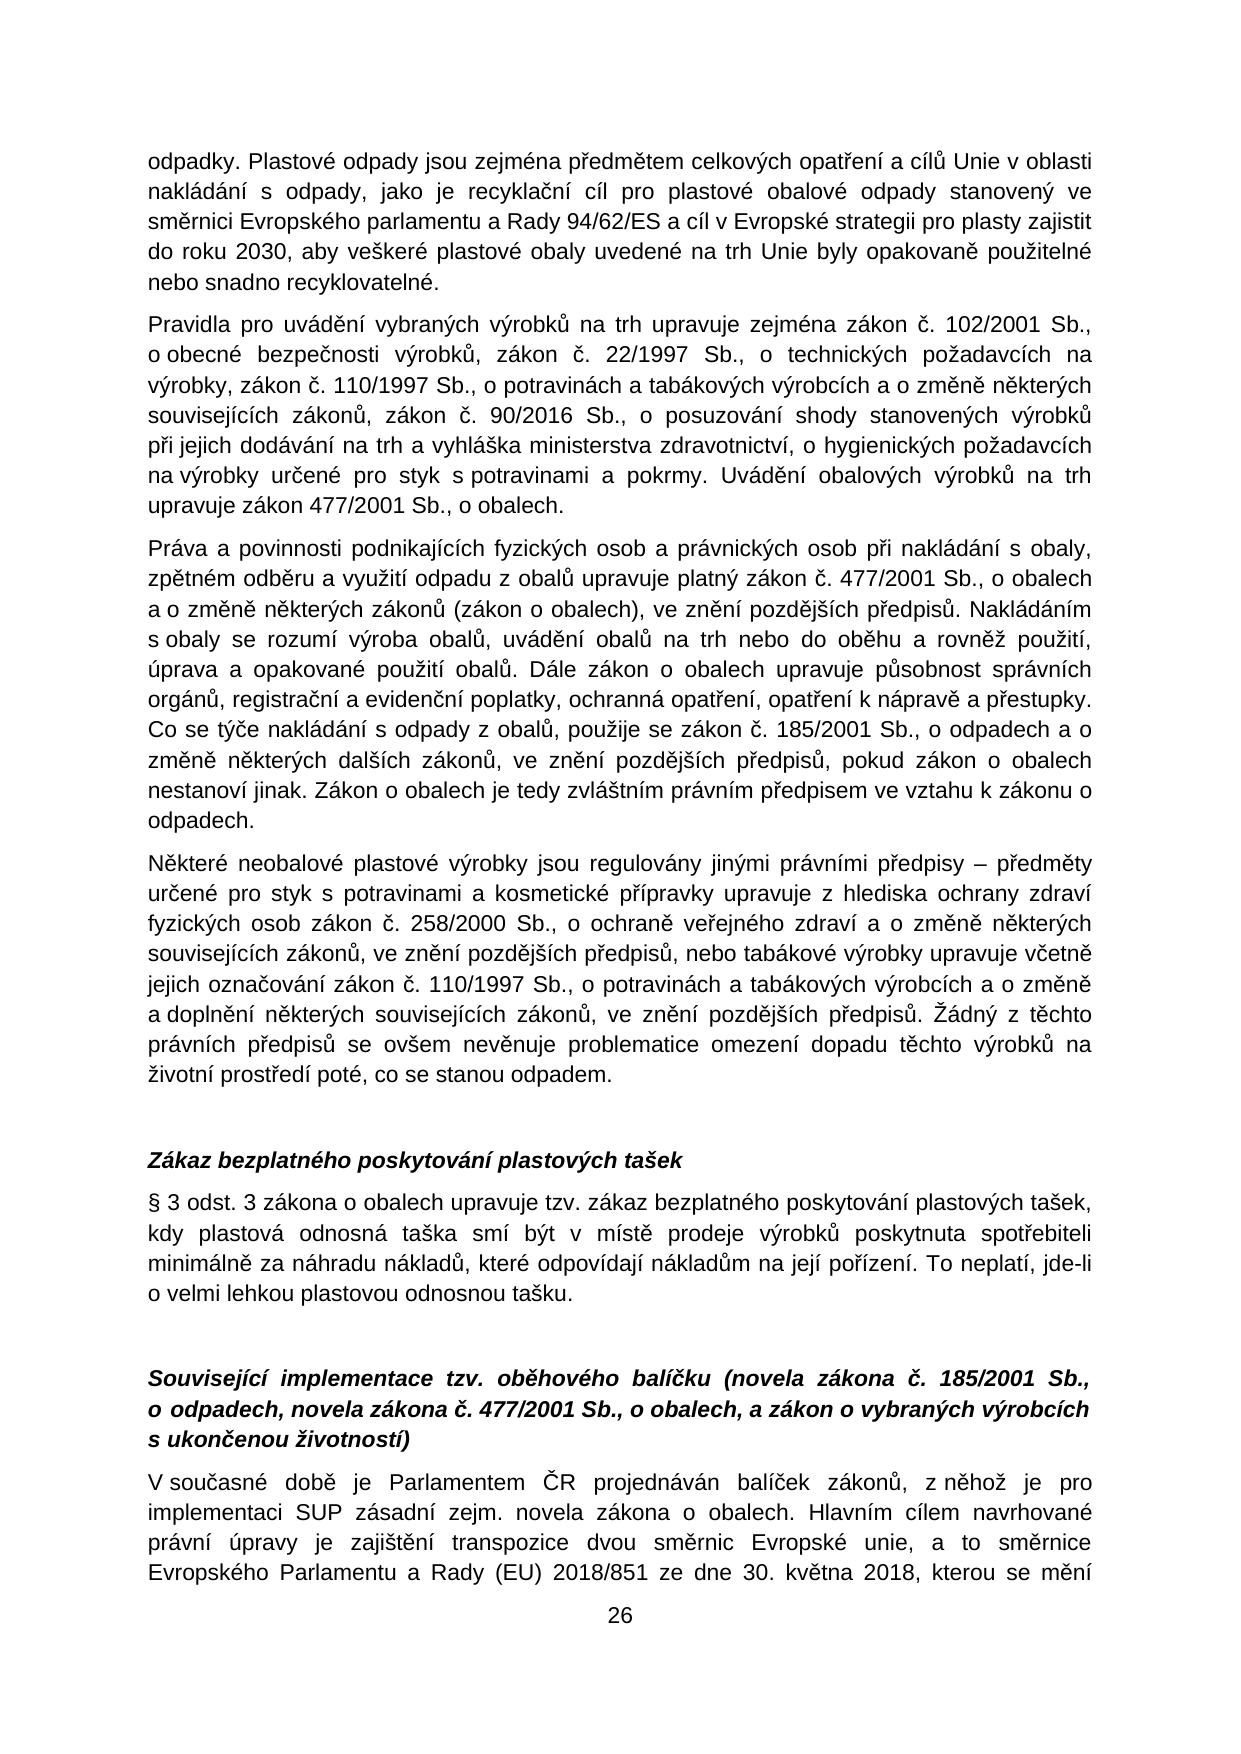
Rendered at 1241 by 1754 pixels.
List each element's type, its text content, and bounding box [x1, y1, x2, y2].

text Práva a povinnosti podnikajících fyzických osob a právnických osob při nakládání s obaly, zpětném odběru a využití odpadu z obalů upravuje platný zákon č. 477/2001 Sb., o obalech a o změně některých zákonů (zákon o obalech), ve znění pozdějších předpisů. Nakládáním s obaly se rozumí výroba obalů, uvádění obalů na trh nebo do oběhu a rovněž použití, úprava a opakované použití obalů. Dále zákon o obalech upravuje působnost správních orgánů, registrační a evidenční poplatky, ochranná opatření, opatření k nápravě a přestupky. Co se týče nakládání s odpady z obalů, použije se zákon č. 185/2001 Sb., o odpadech a o změně některých dalších zákonů, ve znění pozdějších předpisů, pokud zákon o obalech nestanoví jinak. Zákon o obalech je tedy zvláštním právním předpisem ve vztahu k zákonu o odpadech. [148, 535, 1093, 833]
text § 3 odst. 3 zákona o obalech upravuje tzv. zákaz bezplatného poskytování plastových tašek, kdy plastová odnosná taška smí být v místě prodeje výrobků poskytnuta spotřebiteli minimálně za náhradu nákladů, které odpovídají nákladům na její pořízení. To neplatí, jde-li o velmi lehkou plastovou odnosnou tašku. [148, 1189, 1093, 1306]
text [148, 1468, 1093, 1585]
text Pravidla pro uvádění vybraných výrobků na trh upravuje zejména zákon č. 102/2001 Sb., o obecné bezpečnosti výrobků, zákon č. 22/1997 Sb., o technických požadavcích na výrobky, zákon č. 110/1997 Sb., o potravinách a tabákových výrobcích a o změně některých souvisejících zákonů, zákon č. 90/2016 Sb., o posuzování shody stanovených výrobků při jejich dodávání na trh a vyhláška ministerstva zdravotnictví, o hygienických požadavcích na výrobky určené pro styk s potravinami a pokrmy. Uvádění obalových výrobků na trh upravuje zákon 477/2001 Sb., o obalech. [148, 311, 1093, 519]
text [148, 148, 1093, 295]
text Související implementace tzv. oběhového balíčku (novela zákona č. 185/2001 Sb., o odpadech, novela zákona č. 477/2001 Sb., o obalech, a zákon o vybraných výrobcích s ukončenou životností) [148, 1365, 1093, 1452]
text Zákaz bezplatného poskytování plastových tašek [148, 1147, 1093, 1173]
text Některé neobalové plastové výrobky jsou regulovány jinými právními předpisy – předměty určené pro styk s potravinami a kosmetické přípravky upravuje z hlediska ochrany zdraví fyzických osob zákon č. 258/2000 Sb., o ochraně veřejného zdraví a o změně některých souvisejících zákonů, ve znění pozdějších předpisů, nebo tabákové výrobky upravuje včetně jejich označování zákon č. 110/1997 Sb., o potravinách a tabákových výrobcích a o změně a doplnění některých souvisejících zákonů, ve znění pozdějších předpisů. Žádný z těchto právních předpisů se ovšem nevěnuje problematice omezení dopadu těchto výrobků na životní prostředí poté, co se stanou odpadem. [148, 850, 1093, 1087]
